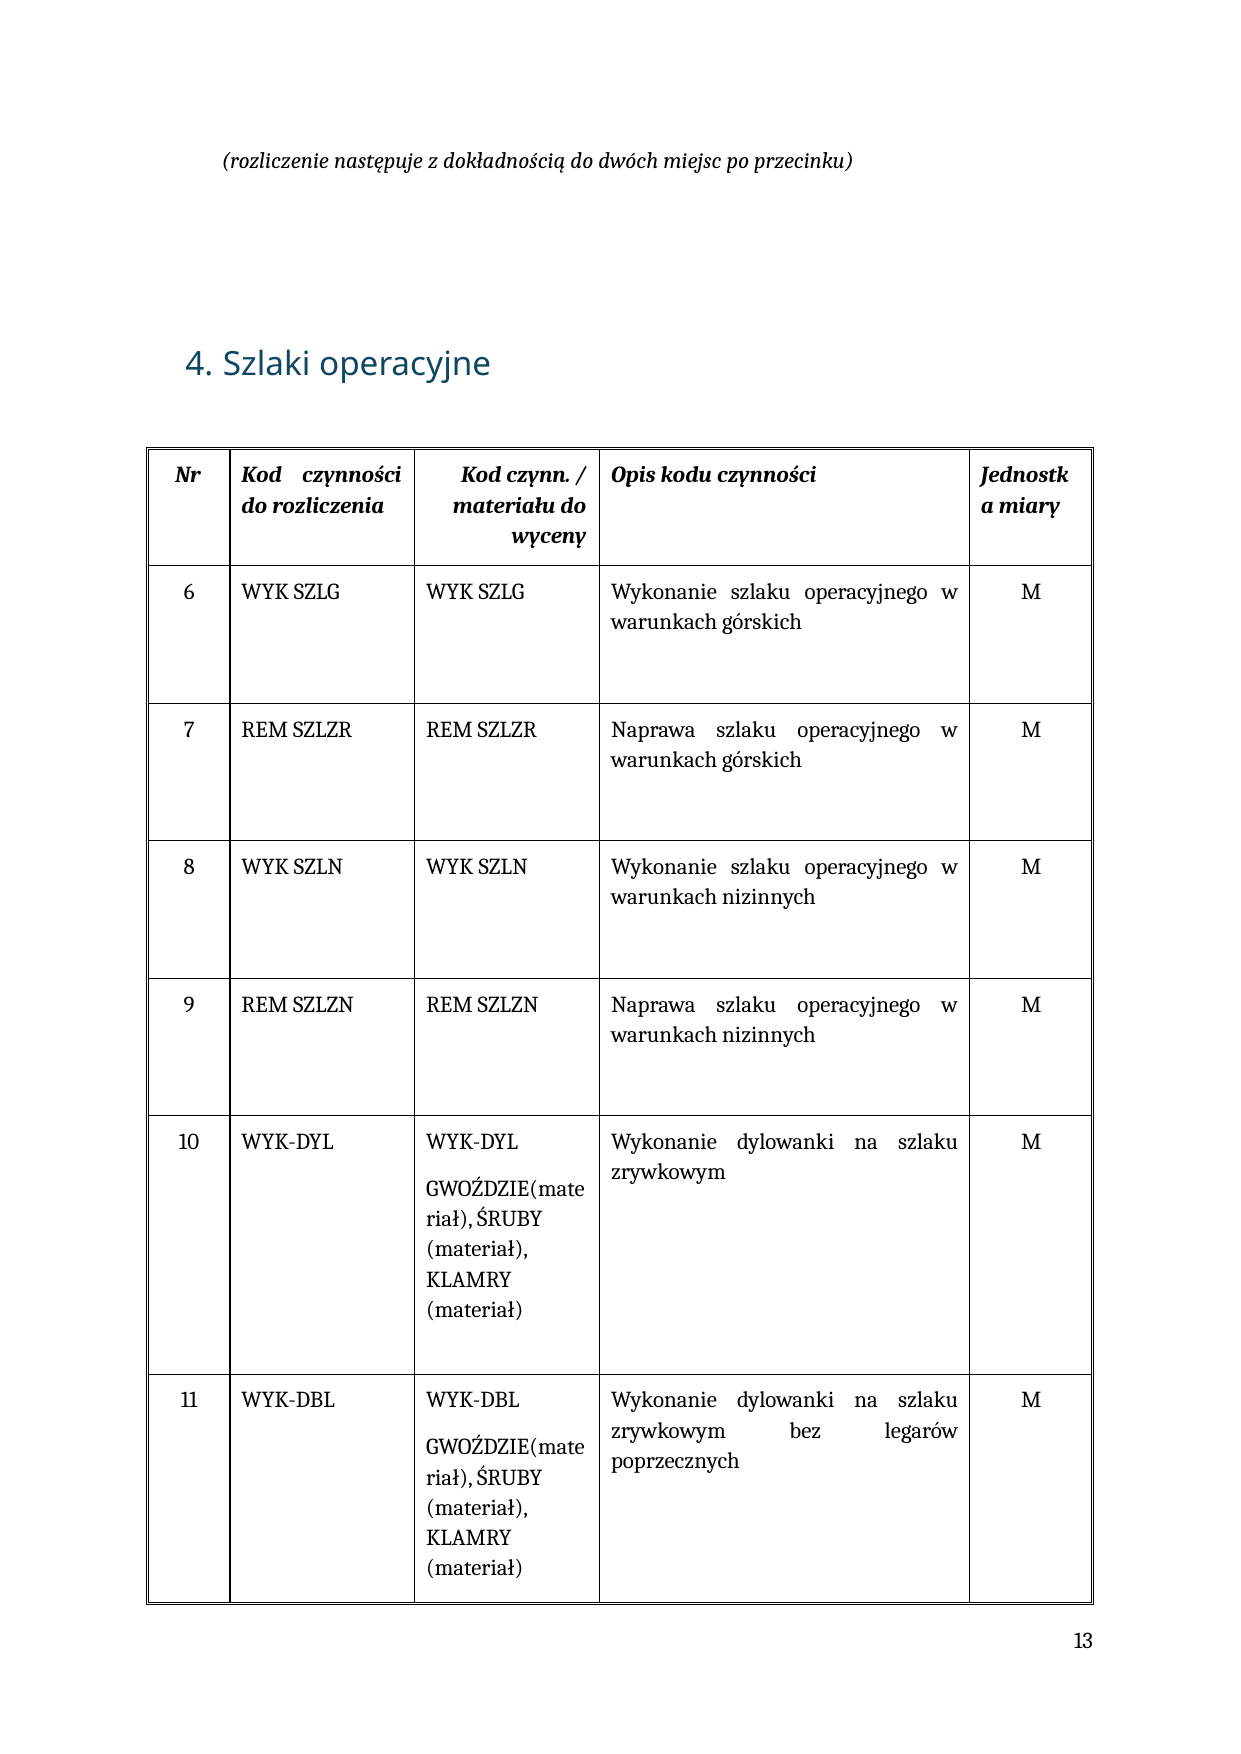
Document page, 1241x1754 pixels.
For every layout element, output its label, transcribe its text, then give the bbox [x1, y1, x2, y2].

table_header Nr [149, 450, 229, 565]
table_cell 10 [149, 1116, 229, 1374]
table_header Opis kodu czynności [600, 450, 969, 565]
table_cell 8 [149, 841, 229, 978]
table_cell REM SZLZN [231, 979, 414, 1115]
table_cell REM SZLZR [415, 704, 599, 840]
table_cell WYK SZLG [415, 566, 599, 703]
table_cell WYK-DBL GWOŹDZIE(materiał), ŚRUBY (materiał), KLAMRY (materiał) [415, 1375, 599, 1602]
table_cell Naprawa szlaku operacyjnego w warunkach nizinnych [600, 979, 969, 1115]
table_cell M [970, 979, 1091, 1115]
table_header Kod czynności do rozliczenia [231, 450, 414, 565]
table_cell Naprawa szlaku operacyjnego w warunkach górskich [600, 704, 969, 840]
text (rozliczenie następuje z dokładnością do dwóch miejsc po przecinku) [148, 148, 1093, 174]
table_cell REM SZLZN [415, 979, 599, 1115]
table_cell 6 [149, 566, 229, 703]
table_cell REM SZLZR [231, 704, 414, 840]
table_cell M [970, 1375, 1091, 1602]
table_cell WYK SZLN [415, 841, 599, 978]
table_cell 11 [149, 1375, 229, 1602]
table_cell WYK-DBL [231, 1375, 414, 1602]
table_cell Wykonanie dylowanki na szlaku zrywkowym bez legarów poprzecznych [600, 1375, 969, 1602]
table_cell M [970, 704, 1091, 840]
table_cell 9 [149, 979, 229, 1115]
table_cell Wykonanie dylowanki na szlaku zrywkowym [600, 1116, 969, 1374]
table_cell M [970, 566, 1091, 703]
subtitle Szlaki operacyjne [185, 339, 1093, 385]
table_cell WYK-DYL [231, 1116, 414, 1374]
table_cell Wykonanie szlaku operacyjnego w warunkach górskich [600, 566, 969, 703]
table_cell WYK SZLN [231, 841, 414, 978]
table_header Jednostka miary [970, 450, 1091, 565]
table_cell WYK-DYL GWOŹDZIE(materiał), ŚRUBY (materiał), KLAMRY (materiał) [415, 1116, 599, 1374]
table_cell WYK SZLG [231, 566, 414, 703]
table_cell 7 [149, 704, 229, 840]
table_cell Wykonanie szlaku operacyjnego w warunkach nizinnych [600, 841, 969, 978]
table_cell M [970, 841, 1091, 978]
table_cell M [970, 1116, 1091, 1374]
table_header Kod czynn. / materiału do wyceny [415, 450, 599, 565]
